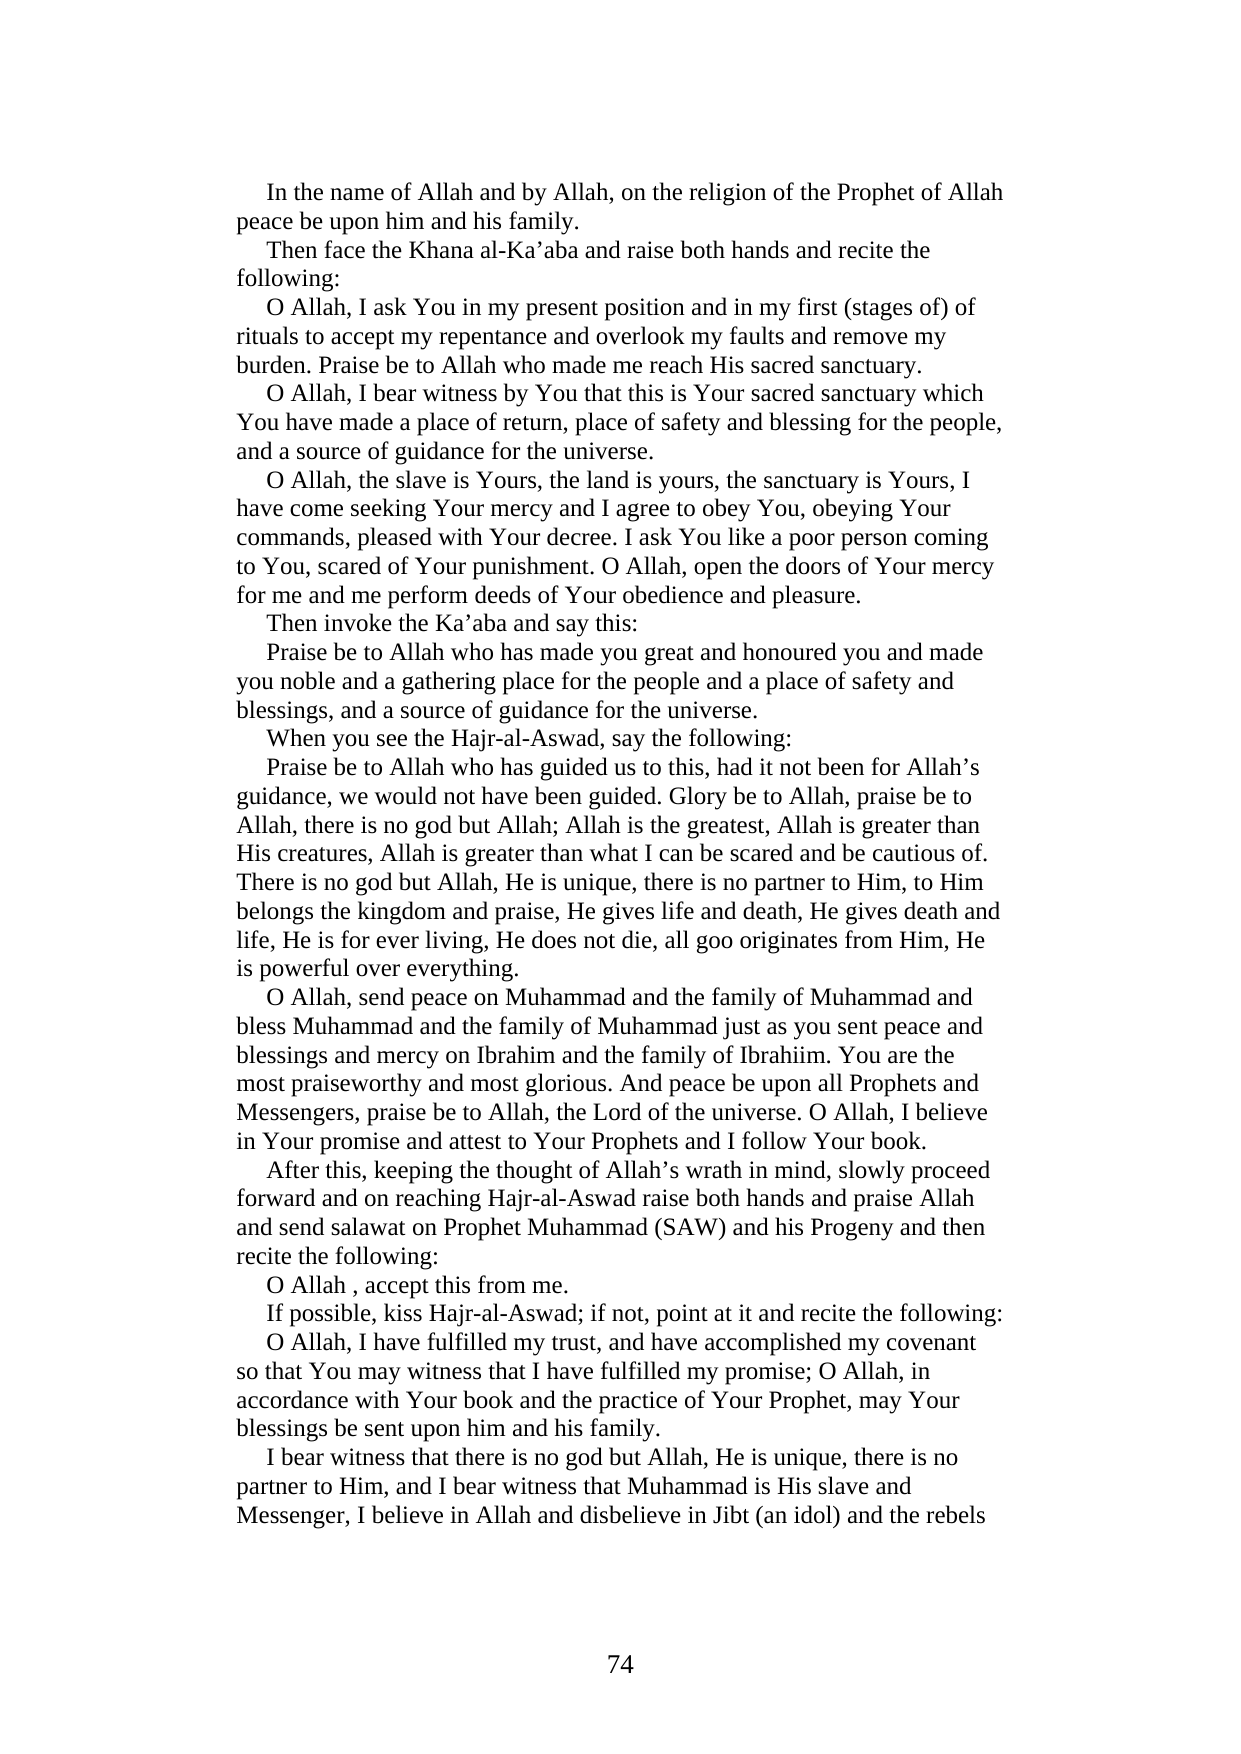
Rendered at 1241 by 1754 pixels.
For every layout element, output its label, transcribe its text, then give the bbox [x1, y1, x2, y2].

text Praise be to Allah who has guided us to this, had it not been for Allah’s guidance, we would not have been guided. Glory be to Allah, praise be to Allah, there is no god but Allah; Allah is the greatest, Allah is greater than His creatures, Allah is greater than what I can be scared and be cautious of. There is no god but Allah, He is unique, there is no partner to Him, to Him belongs the kingdom and praise, He gives life and death, He gives death and life, He is for ever living, He does not die, all goo originates from Him, He is powerful over everything. [236, 752, 1004, 982]
text Then invoke the Ka’aba and say this: [236, 608, 1004, 637]
text In the name of Allah and by Allah, on the religion of the Prophet of Allah peace be upon him and his family. [236, 177, 1004, 235]
text O Allah, the slave is Yours, the land is yours, the sanctuary is Yours, I have come seeking Your mercy and I agree to obey You, obeying Your commands, pleased with Your decree. I ask You like a poor person coming to You, scared of Your punishment. O Allah, open the doors of Your mercy for me and me perform deeds of Your obedience and pleasure. [236, 465, 1004, 608]
text When you see the Hajr-al-Aswad, say the following: [236, 723, 1004, 752]
text After this, keeping the thought of Allah’s wrath in mind, slowly proceed forward and on reaching Hajr-al-Aswad raise both hands and praise Allah and send salawat on Prophet Muhammad (SAW) and his Progeny and then recite the following: [236, 1155, 1004, 1270]
text O Allah, I have fulfilled my trust, and have accomplished my covenant so that You may witness that I have fulfilled my promise; O Allah, in accordance with Your book and the practice of Your Prophet, may Your blessings be sent upon him and his family. [236, 1327, 1004, 1442]
text O Allah , accept this from me. [236, 1270, 1004, 1298]
text Praise be to Allah who has made you great and honoured you and made you noble and a gathering place for the people and a place of safety and blessings, and a source of guidance for the universe. [236, 637, 1004, 723]
text O Allah, I ask You in my present position and in my first (stages of) of rituals to accept my repentance and overlook my faults and remove my burden. Praise be to Allah who made me reach His sacred sanctuary. [236, 292, 1004, 378]
text O Allah, I bear witness by You that this is Your sacred sanctuary which You have made a place of return, place of safety and blessing for the people, and a source of guidance for the universe. [236, 378, 1004, 465]
text If possible, kiss Hajr-al-Aswad; if not, point at it and recite the following: [236, 1298, 1004, 1327]
text O Allah, send peace on Muhammad and the family of Muhammad and bless Muhammad and the family of Muhammad just as you sent peace and blessings and mercy on Ibrahim and the family of Ibrahiim. You are the most praiseworthy and most glorious. And peace be upon all Prophets and Messengers, praise be to Allah, the Lord of the universe. O Allah, I believe in Your promise and attest to Your Prophets and I follow Your book. [236, 982, 1004, 1155]
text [236, 1442, 1004, 1528]
text Then face the Khana al-Ka’aba and raise both hands and recite the following: [236, 235, 1004, 292]
